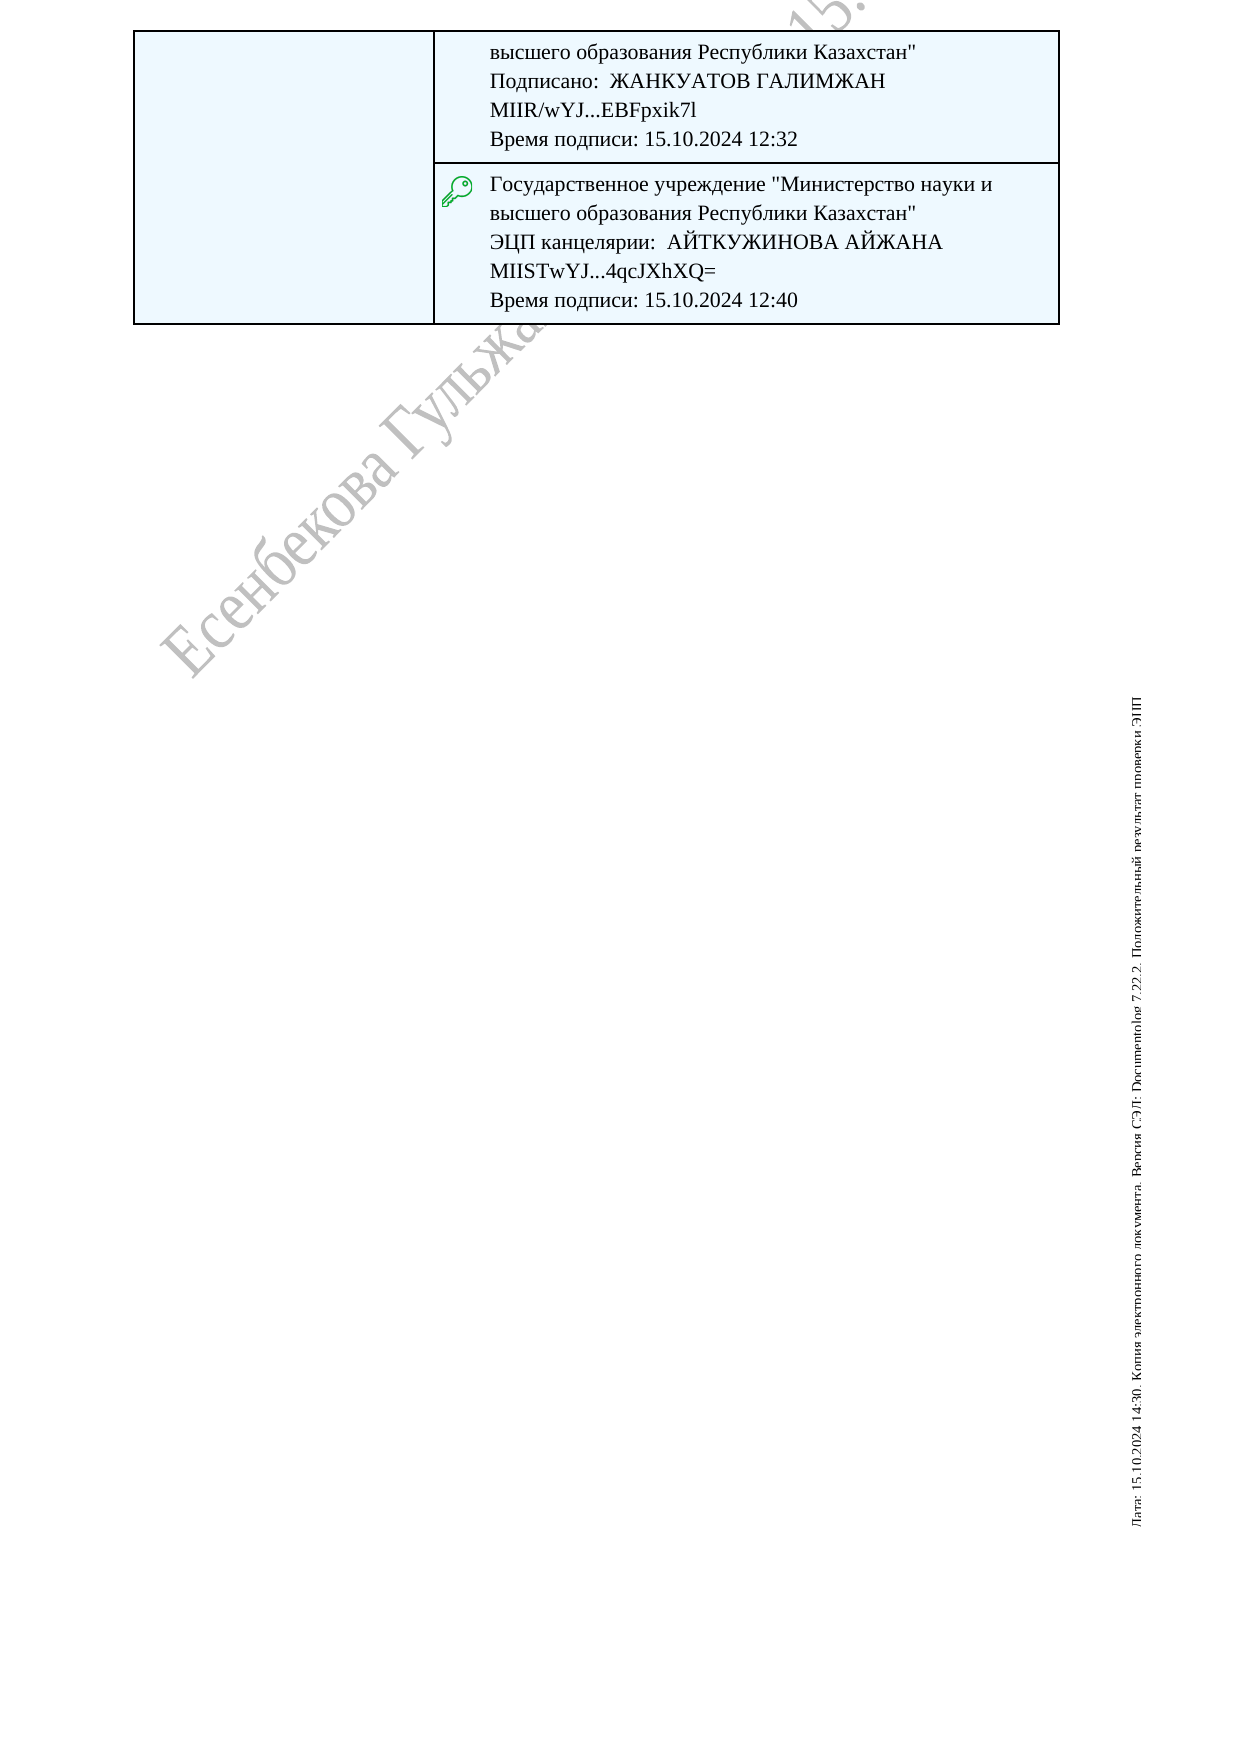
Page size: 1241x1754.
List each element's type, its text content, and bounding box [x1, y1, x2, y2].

picture [442, 176, 473, 207]
table_cell Государственное учреждение "Министерство науки и высшего образования Республики Казахстан" Подписано: ЖАНКУАТОВ ГАЛИМЖАН MIIR/wYJ...EBFpxik7l Время подписи: 15.10.2024 12:32 [435, 32, 1058, 162]
table_cell Государственное учреждение "Министерство науки и высшего образования Республики Казахстан" ЭЦП канцелярии: АЙТКУЖИНОВА АЙЖАНА MIISTwYJ...4qcJXhXQ= Время подписи: 15.10.2024 12:40 [435, 164, 1058, 323]
